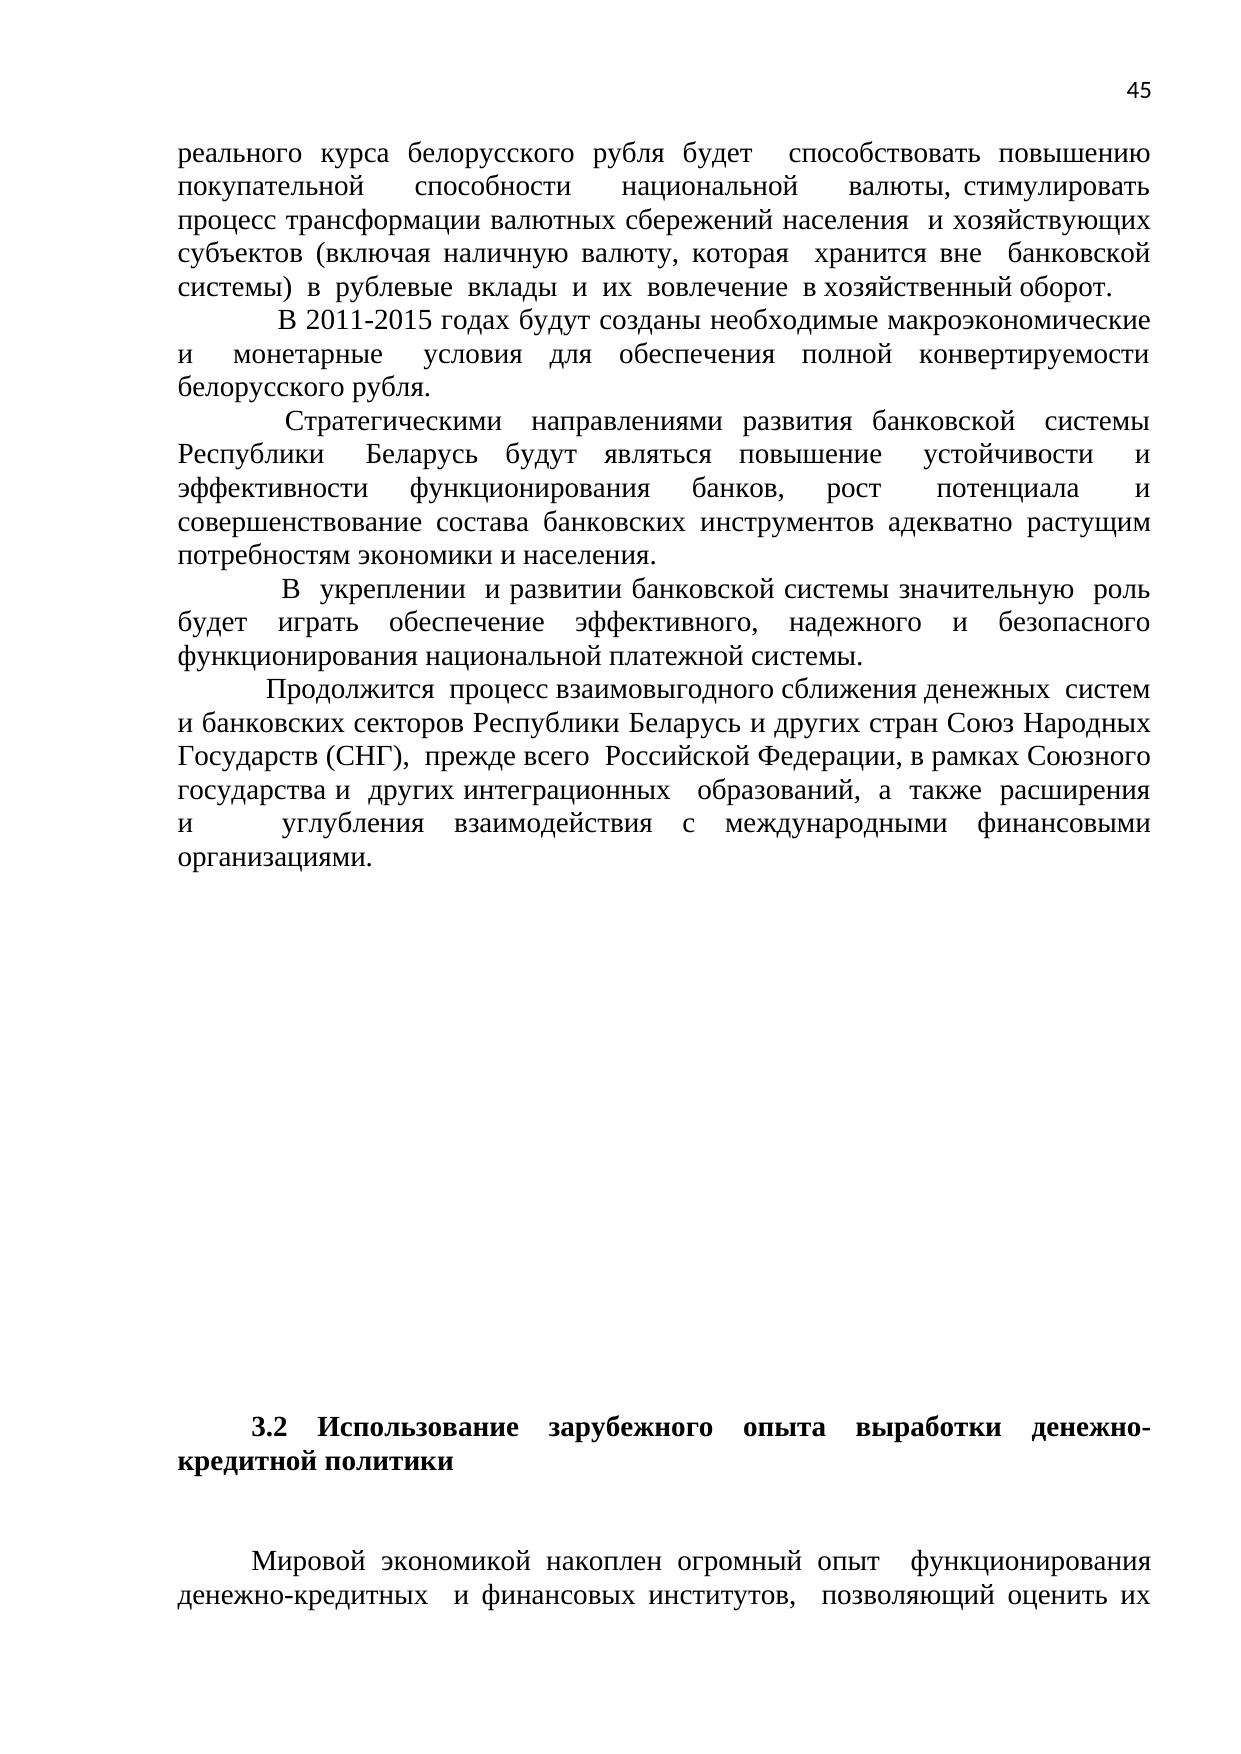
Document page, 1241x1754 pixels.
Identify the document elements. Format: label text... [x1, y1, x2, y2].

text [177, 135, 1152, 302]
text Стратегическими направлениями развития банковской системы Республики Беларусь будут являться повышение устойчивости и эффективности функционирования банков, рост потенциала и совершенствование состава банковских инструментов адекватно растущим потребностям экономики и населения. [177, 403, 1152, 571]
text В 2011-2015 годах будут созданы необходимые макроэкономические и монетарные условия для обеспечения полной конвертируемости белорусского рубля. [177, 302, 1152, 403]
text В укреплении и развитии банковской системы значительную роль будет играть обеспечение эффективного, надежного и безопасного функционирования национальной платежной системы. [177, 571, 1152, 671]
list 3.2 Использование зарубежного опыта выработки денежно-кредитной политики [177, 1409, 1152, 1476]
text Продолжится процесс взаимовыгодного сближения денежных систем и банковских секторов Республики Беларусь и других стран Союз Народных Государств (СНГ), прежде всего Российской Федерации, в рамках Союзного государства и других интеграционных образований, а также расширения и углубления взаимодействия с международными финансовыми организациями. [177, 671, 1152, 873]
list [177, 1543, 1152, 1611]
